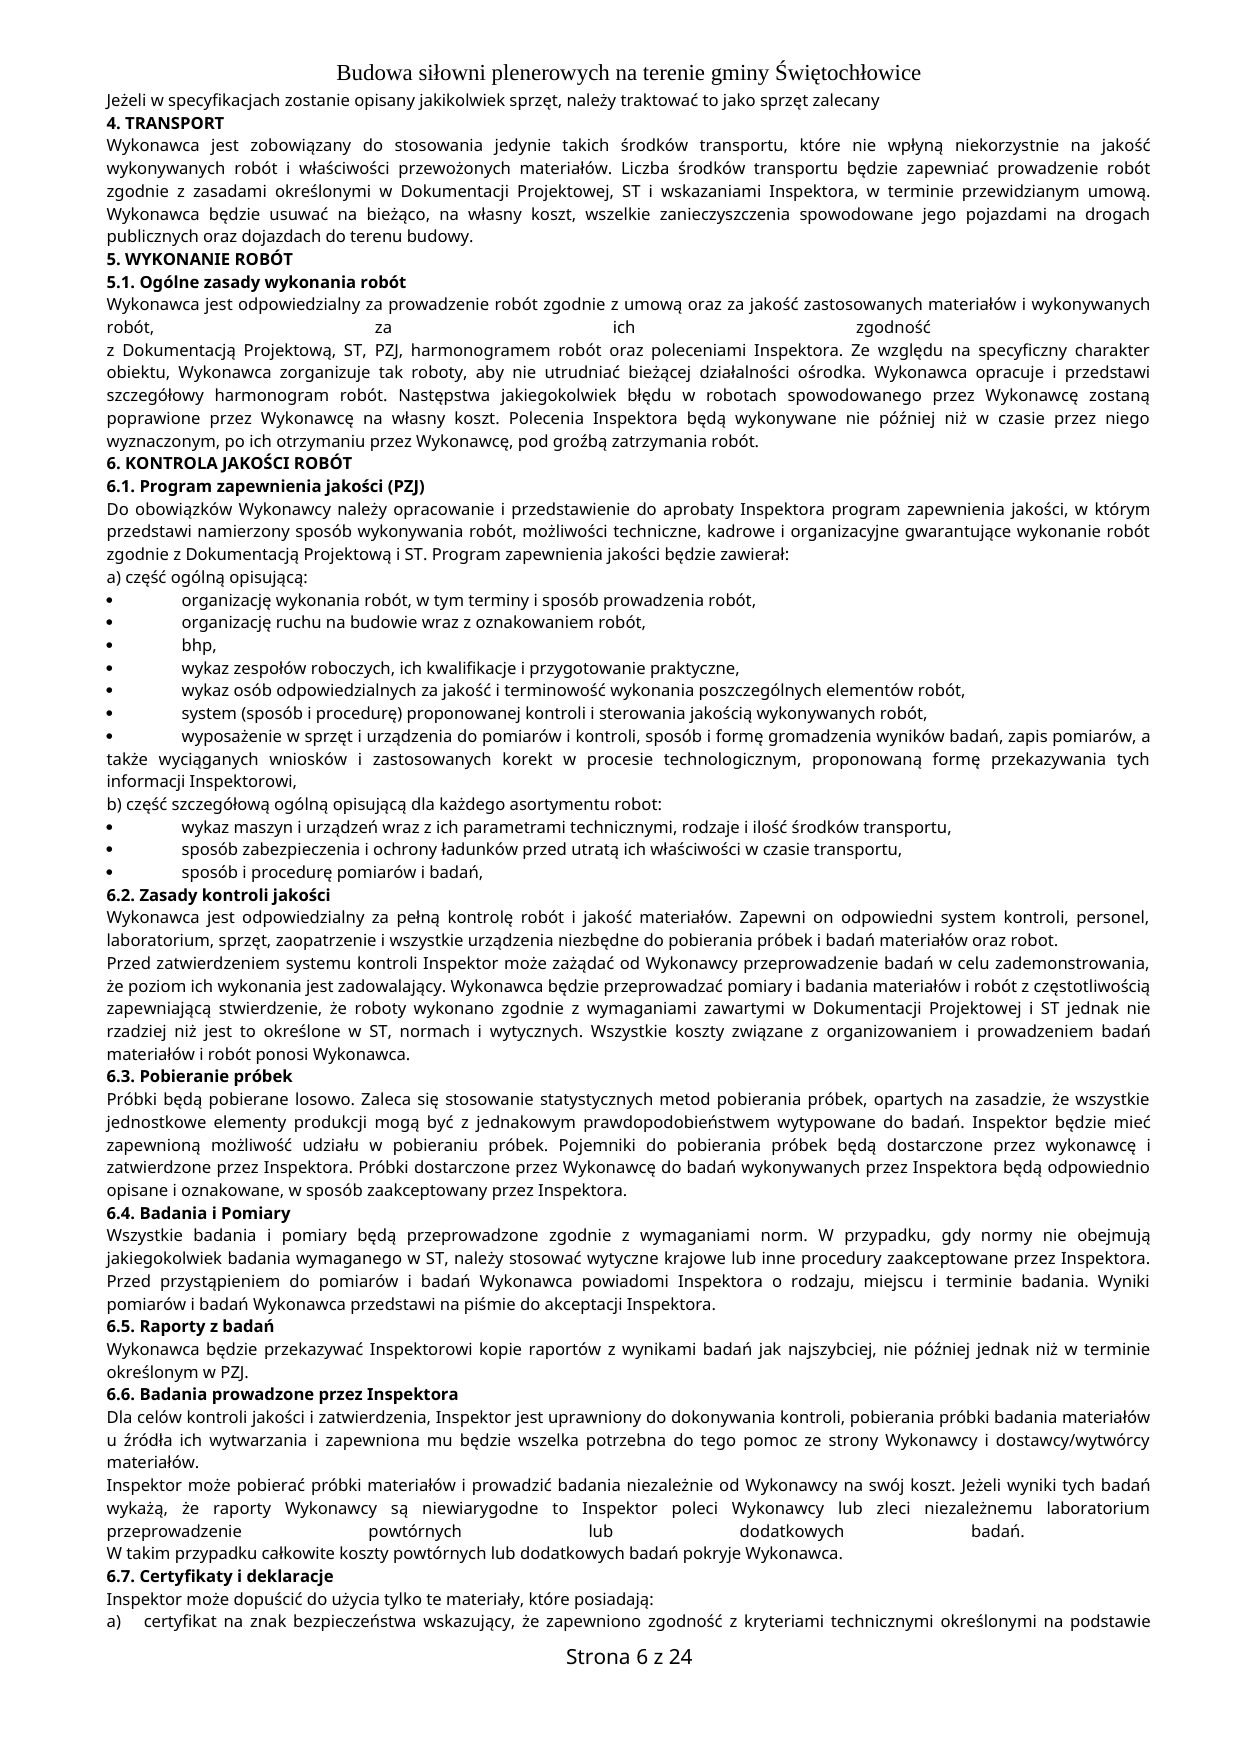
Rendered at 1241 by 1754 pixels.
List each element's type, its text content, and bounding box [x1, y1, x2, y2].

text Próbki będą pobierane losowo. Zaleca się stosowanie statystycznych metod pobierania próbek, opartych na zasadzie, że wszystkie jednostkowe elementy produkcji mogą być z jednakowym prawdopodobieństwem wytypowane do badań. Inspektor będzie mieć zapewnioną możliwość udziału w pobieraniu próbek. Pojemniki do pobierania próbek będą dostarczone przez wykonawcę i zatwierdzone przez Inspektora. Próbki dostarczone przez Wykonawcę do badań wykonywanych przez Inspektora będą odpowiednio opisane i oznakowane, w sposób zaakceptowany przez Inspektora. [106, 1088, 1152, 1201]
list organizację ruchu na budowie wraz z oznakowaniem robót, [106, 611, 1152, 634]
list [106, 1610, 1152, 1633]
list sposób i procedurę pomiarów i badań, [106, 861, 1152, 883]
text Wszystkie badania i pomiary będą przeprowadzone zgodnie z wymaganiami norm. W przypadku, gdy normy nie obejmują jakiegokolwiek badania wymaganego w ST, należy stosować wytyczne krajowe lub inne procedury zaakceptowane przez Inspektora. Przed przystąpieniem do pomiarów i badań Wykonawca powiadomi Inspektora o rodzaju, miejscu i terminie badania. Wyniki pomiarów i badań Wykonawca przedstawi na piśmie do akceptacji Inspektora. [106, 1224, 1152, 1315]
list bhp, [106, 634, 1152, 656]
subtitle 5. WYKONANIE ROBÓT [106, 248, 1152, 270]
text Wykonawca będzie przekazywać Inspektorowi kopie raportów z wynikami badań jak najszybciej, nie później jednak niż w terminie określonym w PZJ. [106, 1338, 1152, 1383]
list wyposażenie w sprzęt i urządzenia do pomiarów i kontroli, sposób i formę gromadzenia wyników badań, zapis pomiarów, a także wyciąganych wniosków i zastosowanych korekt w procesie technologicznym, proponowaną formę przekazywania tych informacji Inspektorowi, [106, 724, 1152, 793]
text a) część ogólną opisującą: [106, 566, 1152, 588]
text Inspektor może dopuścić do użycia tylko te materiały, które posiadają: [106, 1587, 1152, 1610]
subtitle 5.1. Ogólne zasady wykonania robót [106, 270, 1152, 293]
subtitle 6.6. Badania prowadzone przez Inspektora [106, 1383, 1152, 1406]
subtitle 6.2. Zasady kontroli jakości [106, 883, 1152, 906]
text Jeżeli w specyfikacjach zostanie opisany jakikolwiek sprzęt, należy traktować to jako sprzęt zalecany [106, 89, 1152, 111]
subtitle 6.7. Certyfikaty i deklaracje [106, 1565, 1152, 1587]
subtitle 4. TRANSPORT [106, 111, 1152, 134]
subtitle 6.1. Program zapewnienia jakości (PZJ) [106, 475, 1152, 497]
list wykaz osób odpowiedzialnych za jakość i terminowość wykonania poszczególnych elementów robót, [106, 679, 1152, 702]
list system (sposób i procedurę) proponowanej kontroli i sterowania jakością wykonywanych robót, [106, 702, 1152, 724]
list wykaz maszyn i urządzeń wraz z ich parametrami technicznymi, rodzaje i ilość środków transportu, [106, 815, 1152, 838]
subtitle 6.5. Raporty z badań [106, 1315, 1152, 1338]
text Dla celów kontroli jakości i zatwierdzenia, Inspektor jest uprawniony do dokonywania kontroli, pobierania próbki badania materiałów u źródła ich wytwarzania i zapewniona mu będzie wszelka potrzebna do tego pomoc ze strony Wykonawcy i dostawcy/wytwórcy materiałów. [106, 1406, 1152, 1474]
list wykaz zespołów roboczych, ich kwalifikacje i przygotowanie praktyczne, [106, 656, 1152, 679]
text Wykonawca jest odpowiedzialny za prowadzenie robót zgodnie z umową oraz za jakość zastosowanych materiałów i wykonywanych robót, za ich zgodność z Dokumentacją Projektową, ST, PZJ, harmonogramem robót oraz poleceniami Inspektora. Ze względu na specyficzny charakter obiektu, Wykonawca zorganizuje tak roboty, aby nie utrudniać bieżącej działalności ośrodka. Wykonawca opracuje i przedstawi szczegółowy harmonogram robót. Następstwa jakiegokolwiek błędu w robotach spowodowanego przez Wykonawcę zostaną poprawione przez Wykonawcę na własny koszt. Polecenia Inspektora będą wykonywane nie później niż w czasie przez niego wyznaczonym, po ich otrzymaniu przez Wykonawcę, pod groźbą zatrzymania robót. [106, 293, 1152, 452]
text Przed zatwierdzeniem systemu kontroli Inspektor może zażądać od Wykonawcy przeprowadzenie badań w celu zademonstrowania, że poziom ich wykonania jest zadowalający. Wykonawca będzie przeprowadzać pomiary i badania materiałów i robót z częstotliwością zapewniającą stwierdzenie, że roboty wykonano zgodnie z wymaganiami zawartymi w Dokumentacji Projektowej i ST jednak nie rzadziej niż jest to określone w ST, normach i wytycznych. Wszystkie koszty związane z organizowaniem i prowadzeniem badań materiałów i robót ponosi Wykonawca. [106, 952, 1152, 1065]
list sposób zabezpieczenia i ochrony ładunków przed utratą ich właściwości w czasie transportu, [106, 838, 1152, 861]
text b) część szczegółową ogólną opisującą dla każdego asortymentu robot: [106, 793, 1152, 815]
subtitle 6.3. Pobieranie próbek [106, 1065, 1152, 1088]
text Inspektor może pobierać próbki materiałów i prowadzić badania niezależnie od Wykonawcy na swój koszt. Jeżeli wyniki tych badań wykażą, że raporty Wykonawcy są niewiarygodne to Inspektor poleci Wykonawcy lub zleci niezależnemu laboratorium przeprowadzenie powtórnych lub dodatkowych badań. W takim przypadku całkowite koszty powtórnych lub dodatkowych badań pokryje Wykonawca. [106, 1474, 1152, 1565]
text Do obowiązków Wykonawcy należy opracowanie i przedstawienie do aprobaty Inspektora program zapewnienia jakości, w którym przedstawi namierzony sposób wykonywania robót, możliwości techniczne, kadrowe i organizacyjne gwarantujące wykonanie robót zgodnie z Dokumentacją Projektową i ST. Program zapewnienia jakości będzie zawierał: [106, 497, 1152, 566]
text Wykonawca jest odpowiedzialny za pełną kontrolę robót i jakość materiałów. Zapewni on odpowiedni system kontroli, personel, laboratorium, sprzęt, zaopatrzenie i wszystkie urządzenia niezbędne do pobierania próbek i badań materiałów oraz robot. [106, 906, 1152, 952]
text Wykonawca jest zobowiązany do stosowania jedynie takich środków transportu, które nie wpłyną niekorzystnie na jakość wykonywanych robót i właściwości przewożonych materiałów. Liczba środków transportu będzie zapewniać prowadzenie robót zgodnie z zasadami określonymi w Dokumentacji Projektowej, ST i wskazaniami Inspektora, w terminie przewidzianym umową. Wykonawca będzie usuwać na bieżąco, na własny koszt, wszelkie zanieczyszczenia spowodowane jego pojazdami na drogach publicznych oraz dojazdach do terenu budowy. [106, 134, 1152, 248]
subtitle 6. KONTROLA JAKOŚCI ROBÓT [106, 452, 1152, 475]
subtitle 6.4. Badania i Pomiary [106, 1201, 1152, 1224]
list organizację wykonania robót, w tym terminy i sposób prowadzenia robót, [106, 588, 1152, 611]
